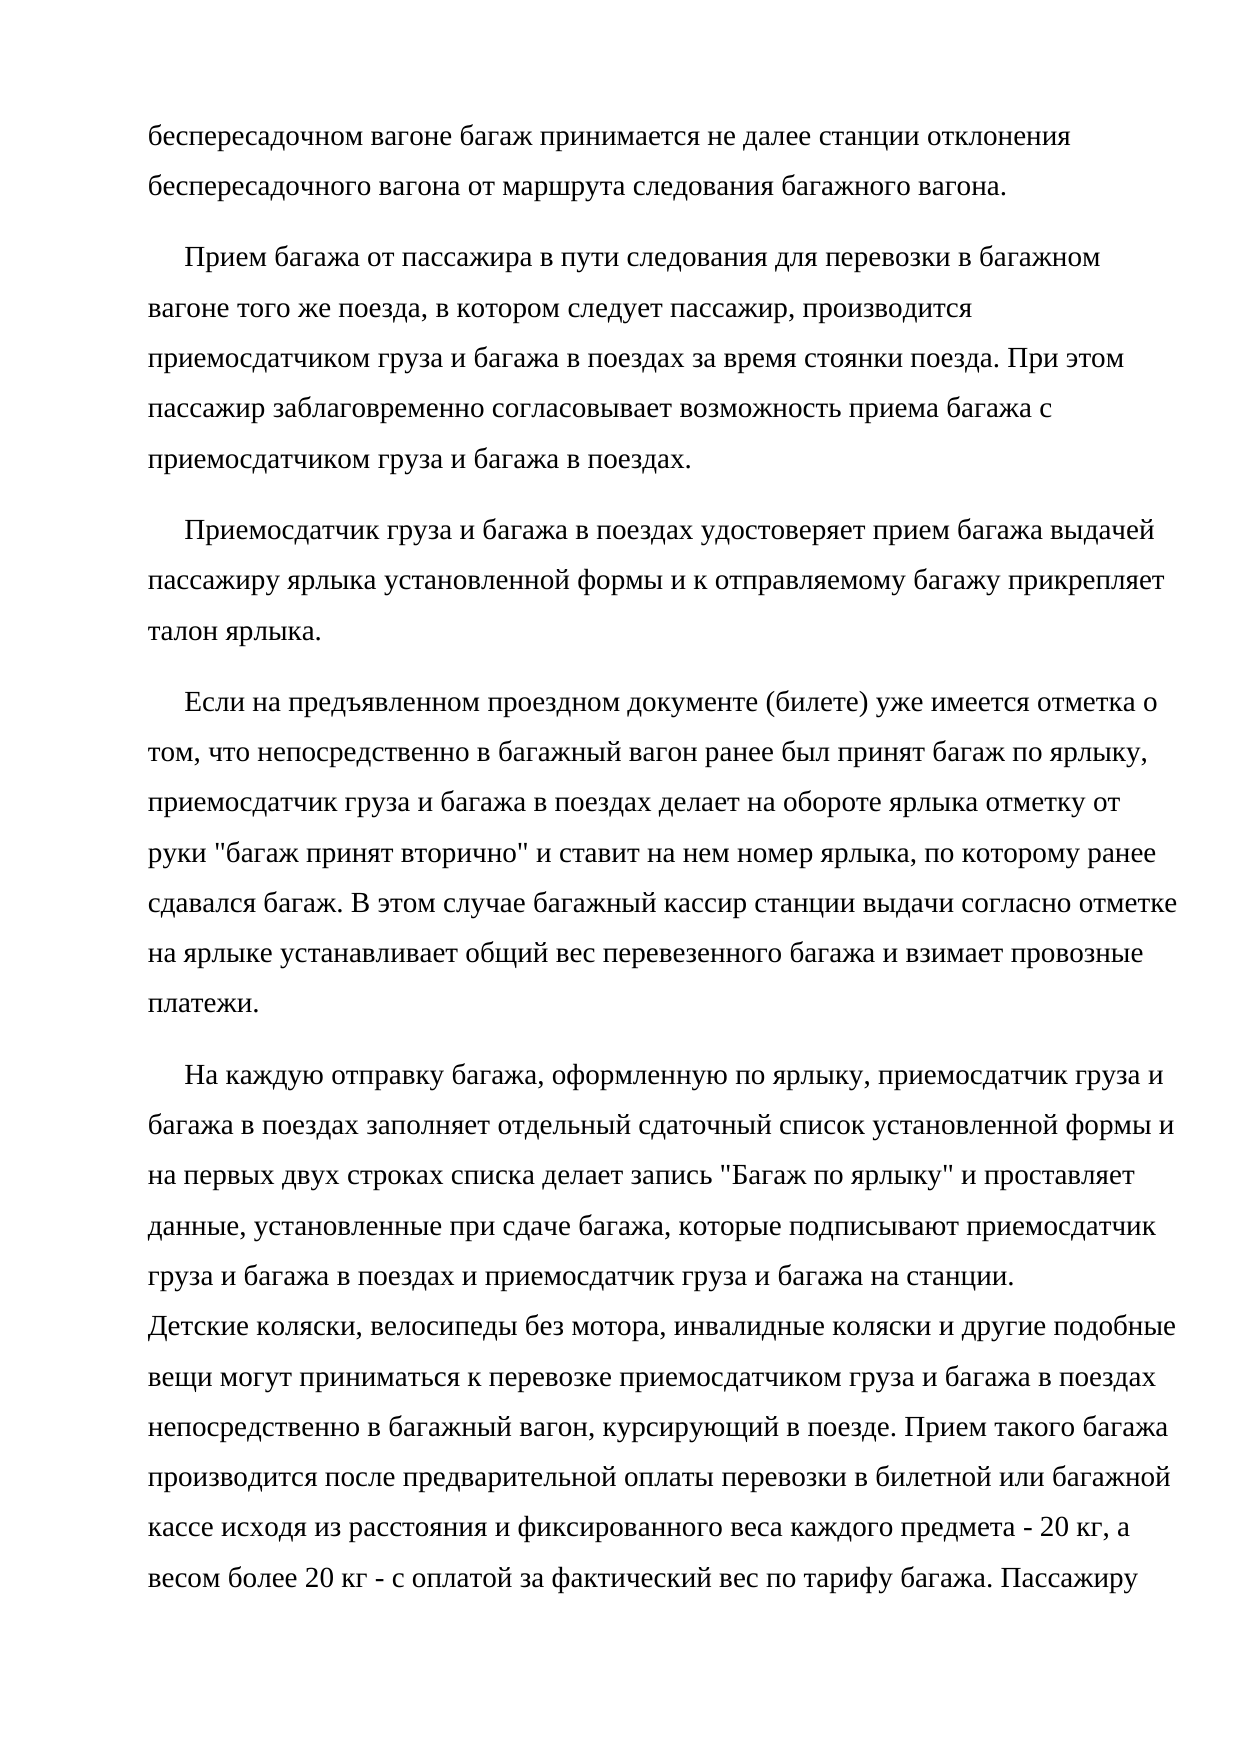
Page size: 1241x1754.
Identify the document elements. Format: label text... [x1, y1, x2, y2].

text Приемосдатчик груза и багажа в поездах удостоверяет прием багажа выдачей пассажиру ярлыка установленной формы и к отправляемому багажу прикрепляет талон ярлыка. [148, 512, 1181, 646]
text Если на предъявленном проездном документе (билете) уже имеется отметка о том, что непосредственно в багажный вагон ранее был принят багаж по ярлыку, приемосдатчик груза и багажа в поездах делает на обороте ярлыка отметку от руки "багаж принят вторично" и ставит на нем номер ярлыка, по которому ранее сдавался багаж. В этом случае багажный кассир станции выдачи согласно отметке на ярлыке устанавливает общий вес перевезенного багажа и взимает провозные платежи. [148, 684, 1181, 1019]
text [148, 118, 1181, 202]
text Прием багажа от пассажира в пути следования для перевозки в багажном вагоне того же поезда, в котором следует пассажир, производится приемосдатчиком груза и багажа в поездах за время стоянки поезда. При этом пассажир заблаговременно согласовывает возможность приема багажа с приемосдатчиком груза и багажа в поездах. [148, 239, 1181, 474]
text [148, 1057, 1181, 1593]
